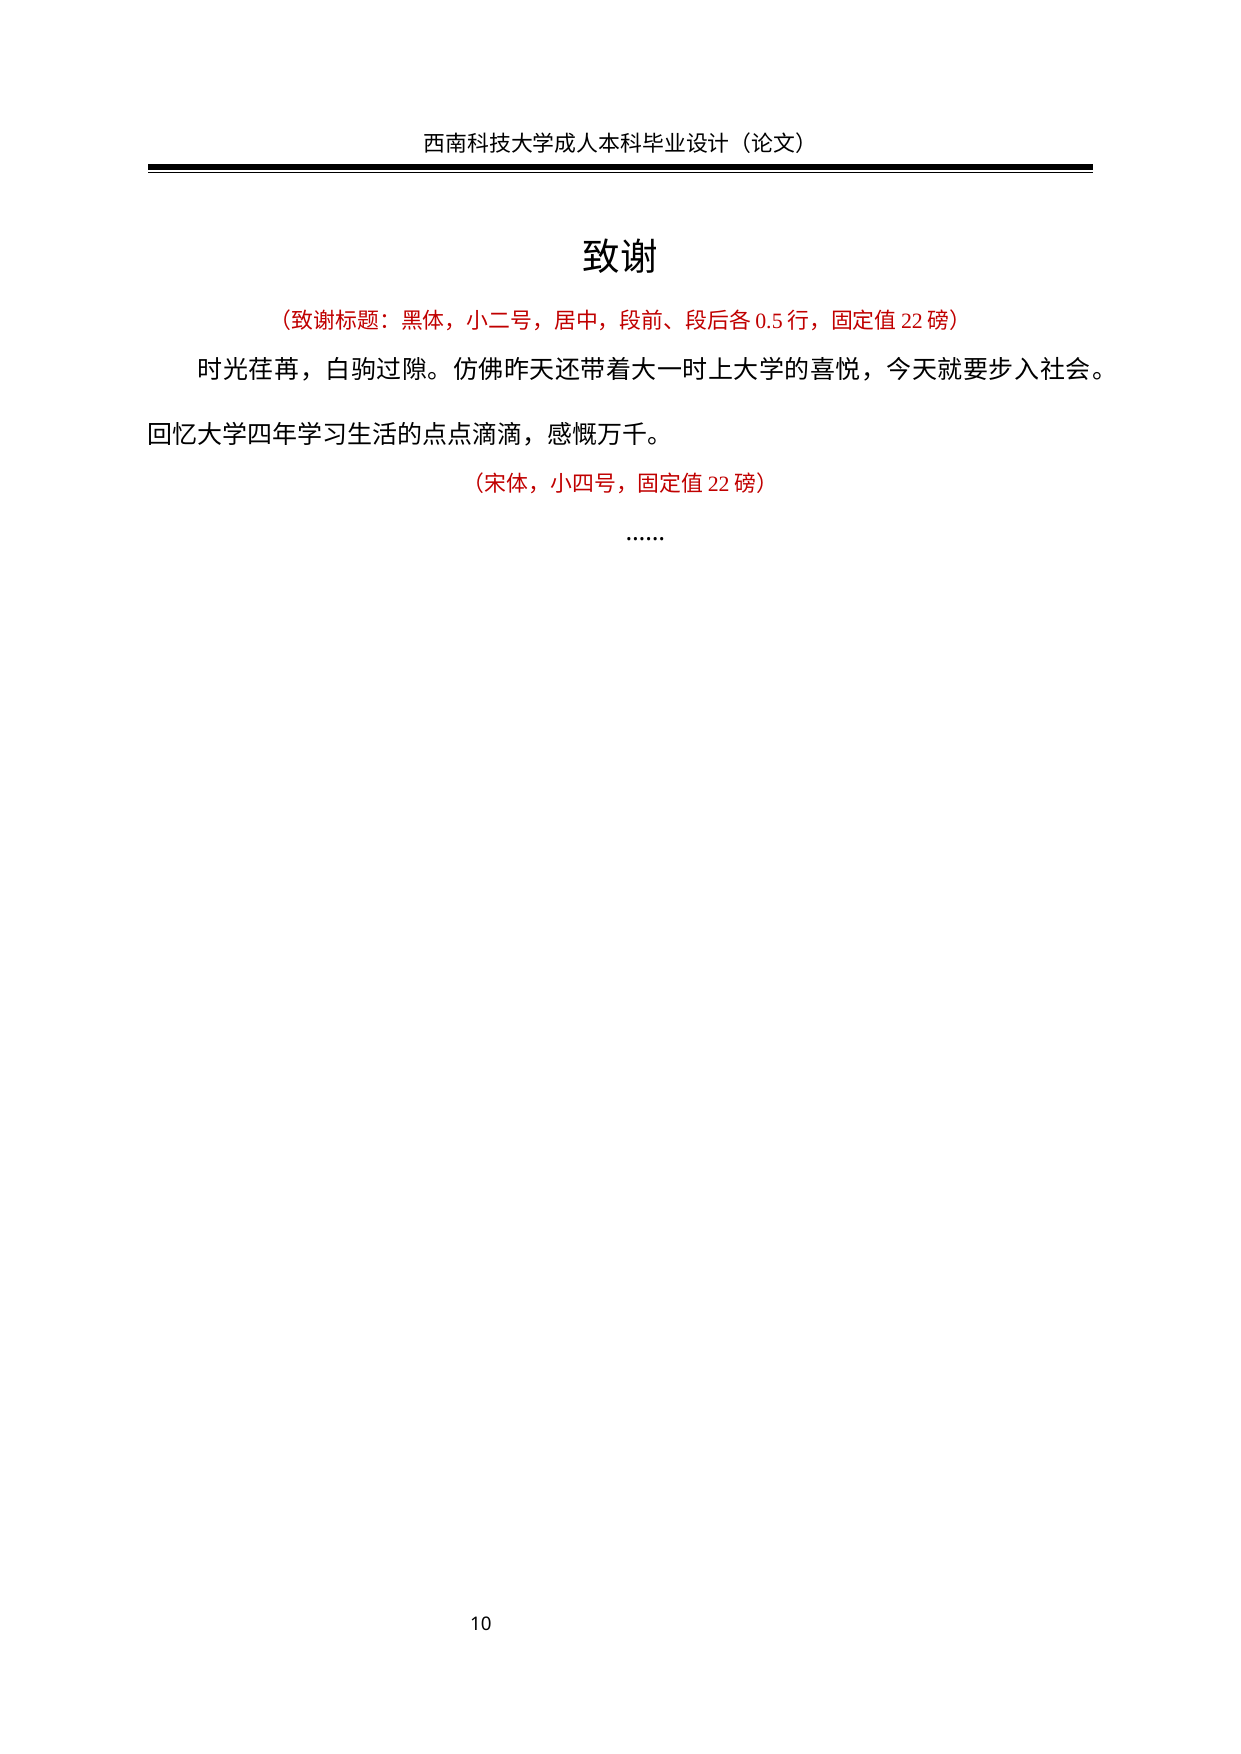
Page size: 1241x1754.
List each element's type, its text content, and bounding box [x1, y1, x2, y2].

text 时光荏苒，白驹过隙。仿佛昨天还带着大一时上大学的喜悦，今天就要步入社会。回忆大学四年学习生活的点点滴滴，感慨万千。 [148, 335, 1093, 465]
text …… [148, 498, 1093, 563]
text 致谢 [148, 222, 1093, 287]
text （宋体，小四号，固定值22磅） [148, 465, 1093, 498]
text （致谢标题：黑体，小二号，居中，段前、段后各0.5行，固定值22磅） [148, 303, 1093, 335]
